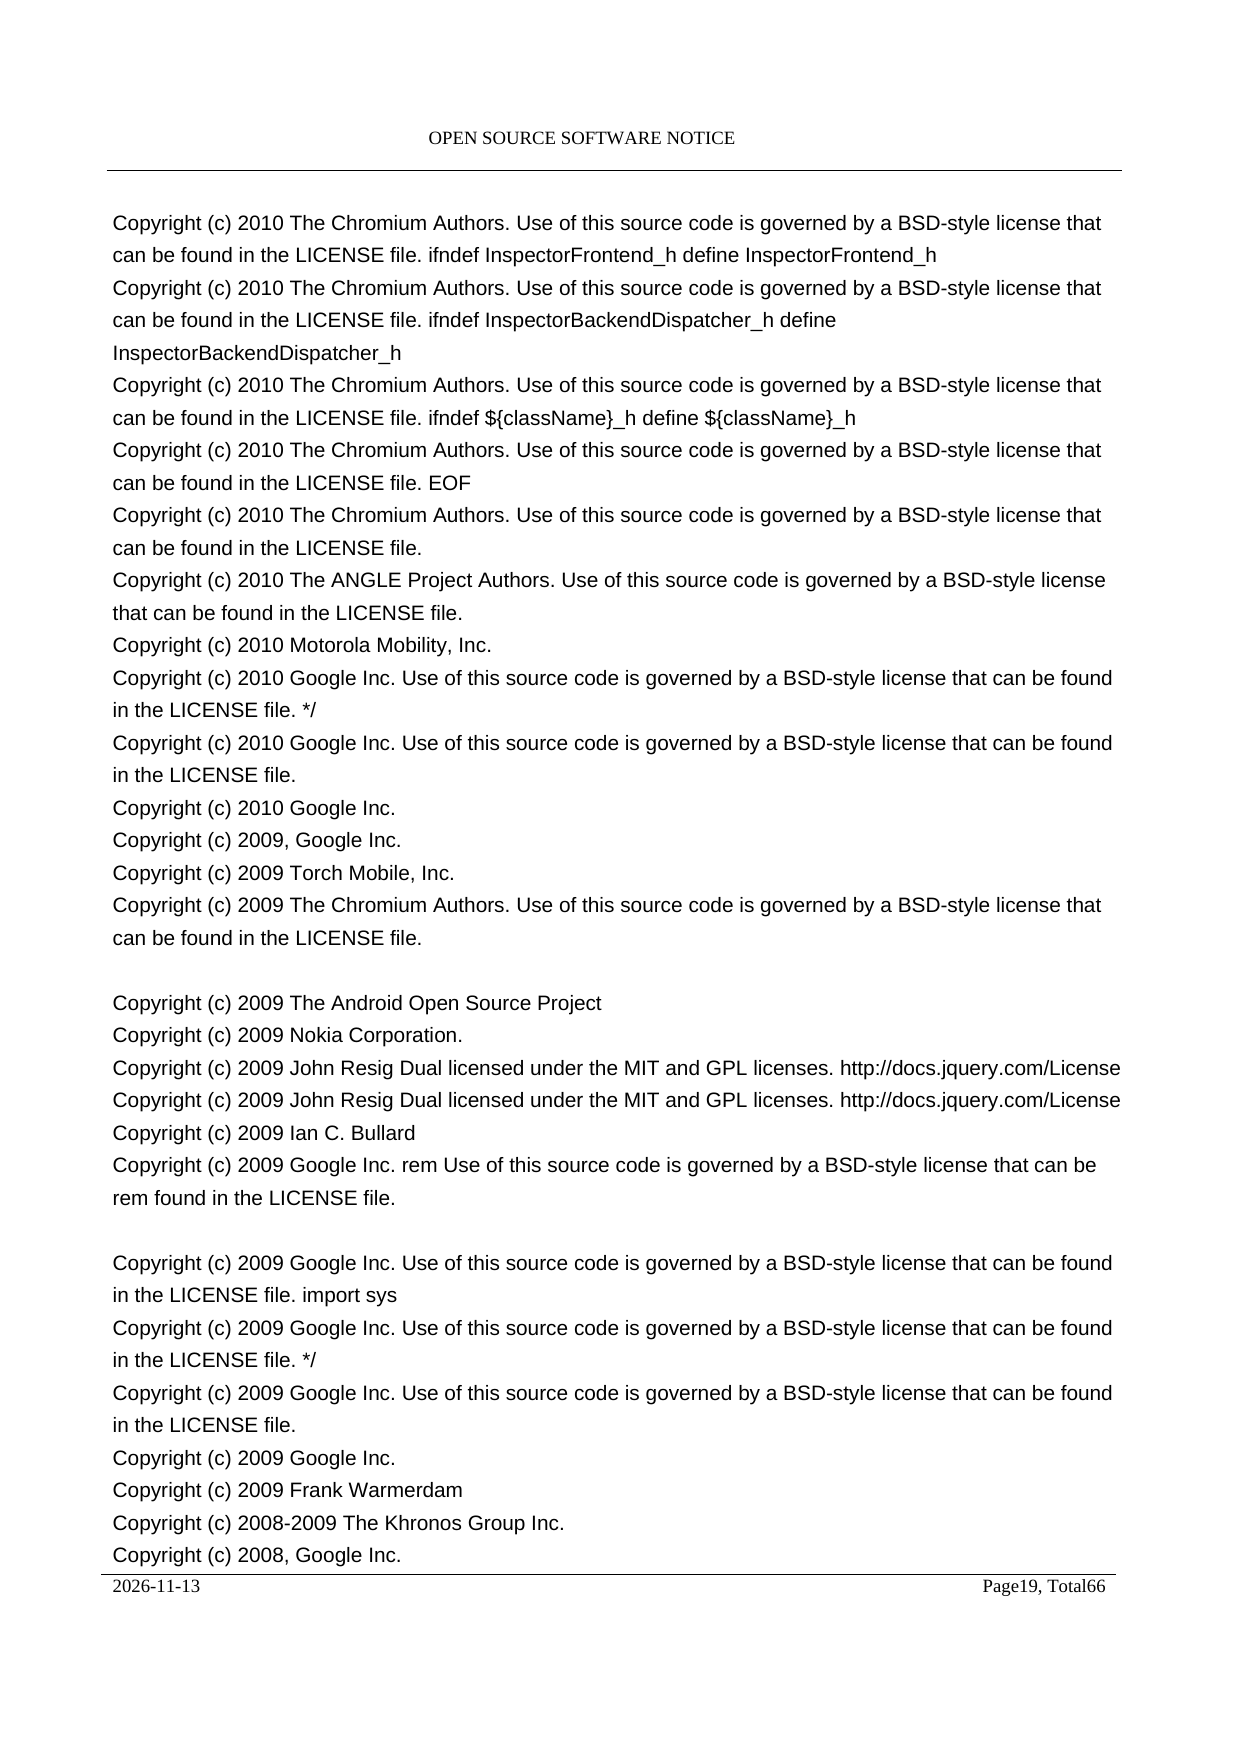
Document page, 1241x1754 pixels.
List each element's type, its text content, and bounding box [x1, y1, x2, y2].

text Copyright (c) 2010 The Chromium Authors. Use of this source code is governed by a BSD-style license that can be found in the LICENSE file. [112, 499, 1128, 564]
text Copyright (c) 2009 Google Inc. Use of this source code is governed by a BSD-style license that can be found in the LICENSE file. [112, 1376, 1128, 1441]
text Copyright (c) 2010 Google Inc. Use of this source code is governed by a BSD-style license that can be found in the LICENSE file. [112, 726, 1128, 791]
text Copyright (c) 2009 Torch Mobile, Inc. [112, 856, 1128, 889]
text Copyright (c) 2009 Google Inc. [112, 1441, 1128, 1474]
text Copyright (c) 2009 The Android Open Source Project [112, 986, 1128, 1019]
text Copyright (c) 2009 Nokia Corporation. [112, 1019, 1128, 1051]
text Copyright (c) 2010 The Chromium Authors. Use of this source code is governed by a BSD-style license that can be found in the LICENSE file. ifndef ${className}_h define ${className}_h [112, 369, 1128, 434]
text Copyright (c) 2010 The Chromium Authors. Use of this source code is governed by a BSD-style license that can be found in the LICENSE file. ifndef InspectorFrontend_h define InspectorFrontend_h [112, 206, 1128, 271]
text Copyright (c) 2009 John Resig Dual licensed under the MIT and GPL licenses. http://docs.jquery.com/License [112, 1084, 1128, 1116]
text Copyright (c) 2009, Google Inc. [112, 824, 1128, 856]
text Copyright (c) 2008-2009 The Khronos Group Inc. [112, 1506, 1128, 1539]
text Copyright (c) 2010 The Chromium Authors. Use of this source code is governed by a BSD-style license that can be found in the LICENSE file. EOF [112, 434, 1128, 499]
text Copyright (c) 2010 Motorola Mobility, Inc. [112, 629, 1128, 661]
text Copyright (c) 2009 Google Inc. Use of this source code is governed by a BSD-style license that can be found in the LICENSE file. import sys [112, 1246, 1128, 1311]
text Copyright (c) 2009 The Chromium Authors. Use of this source code is governed by a BSD-style license that can be found in the LICENSE file. [112, 889, 1128, 986]
text Copyright (c) 2009 Google Inc. rem Use of this source code is governed by a BSD-style license that can be rem found in the LICENSE file. [112, 1149, 1128, 1246]
text Copyright (c) 2009 Ian C. Bullard [112, 1116, 1128, 1149]
text Copyright (c) 2010 The ANGLE Project Authors. Use of this source code is governed by a BSD-style license that can be found in the LICENSE file. [112, 564, 1128, 629]
text Copyright (c) 2010 Google Inc. Use of this source code is governed by a BSD-style license that can be found in the LICENSE file. */ [112, 661, 1128, 726]
text Copyright (c) 2008, Google Inc. [112, 1539, 1128, 1571]
text Copyright (c) 2009 Google Inc. Use of this source code is governed by a BSD-style license that can be found in the LICENSE file. */ [112, 1311, 1128, 1376]
text Copyright (c) 2010 Google Inc. [112, 791, 1128, 824]
text Copyright (c) 2009 John Resig Dual licensed under the MIT and GPL licenses. http://docs.jquery.com/License [112, 1051, 1128, 1084]
text Copyright (c) 2009 Frank Warmerdam [112, 1474, 1128, 1506]
text Copyright (c) 2010 The Chromium Authors. Use of this source code is governed by a BSD-style license that can be found in the LICENSE file. ifndef InspectorBackendDispatcher_h define InspectorBackendDispatcher_h [112, 271, 1128, 369]
